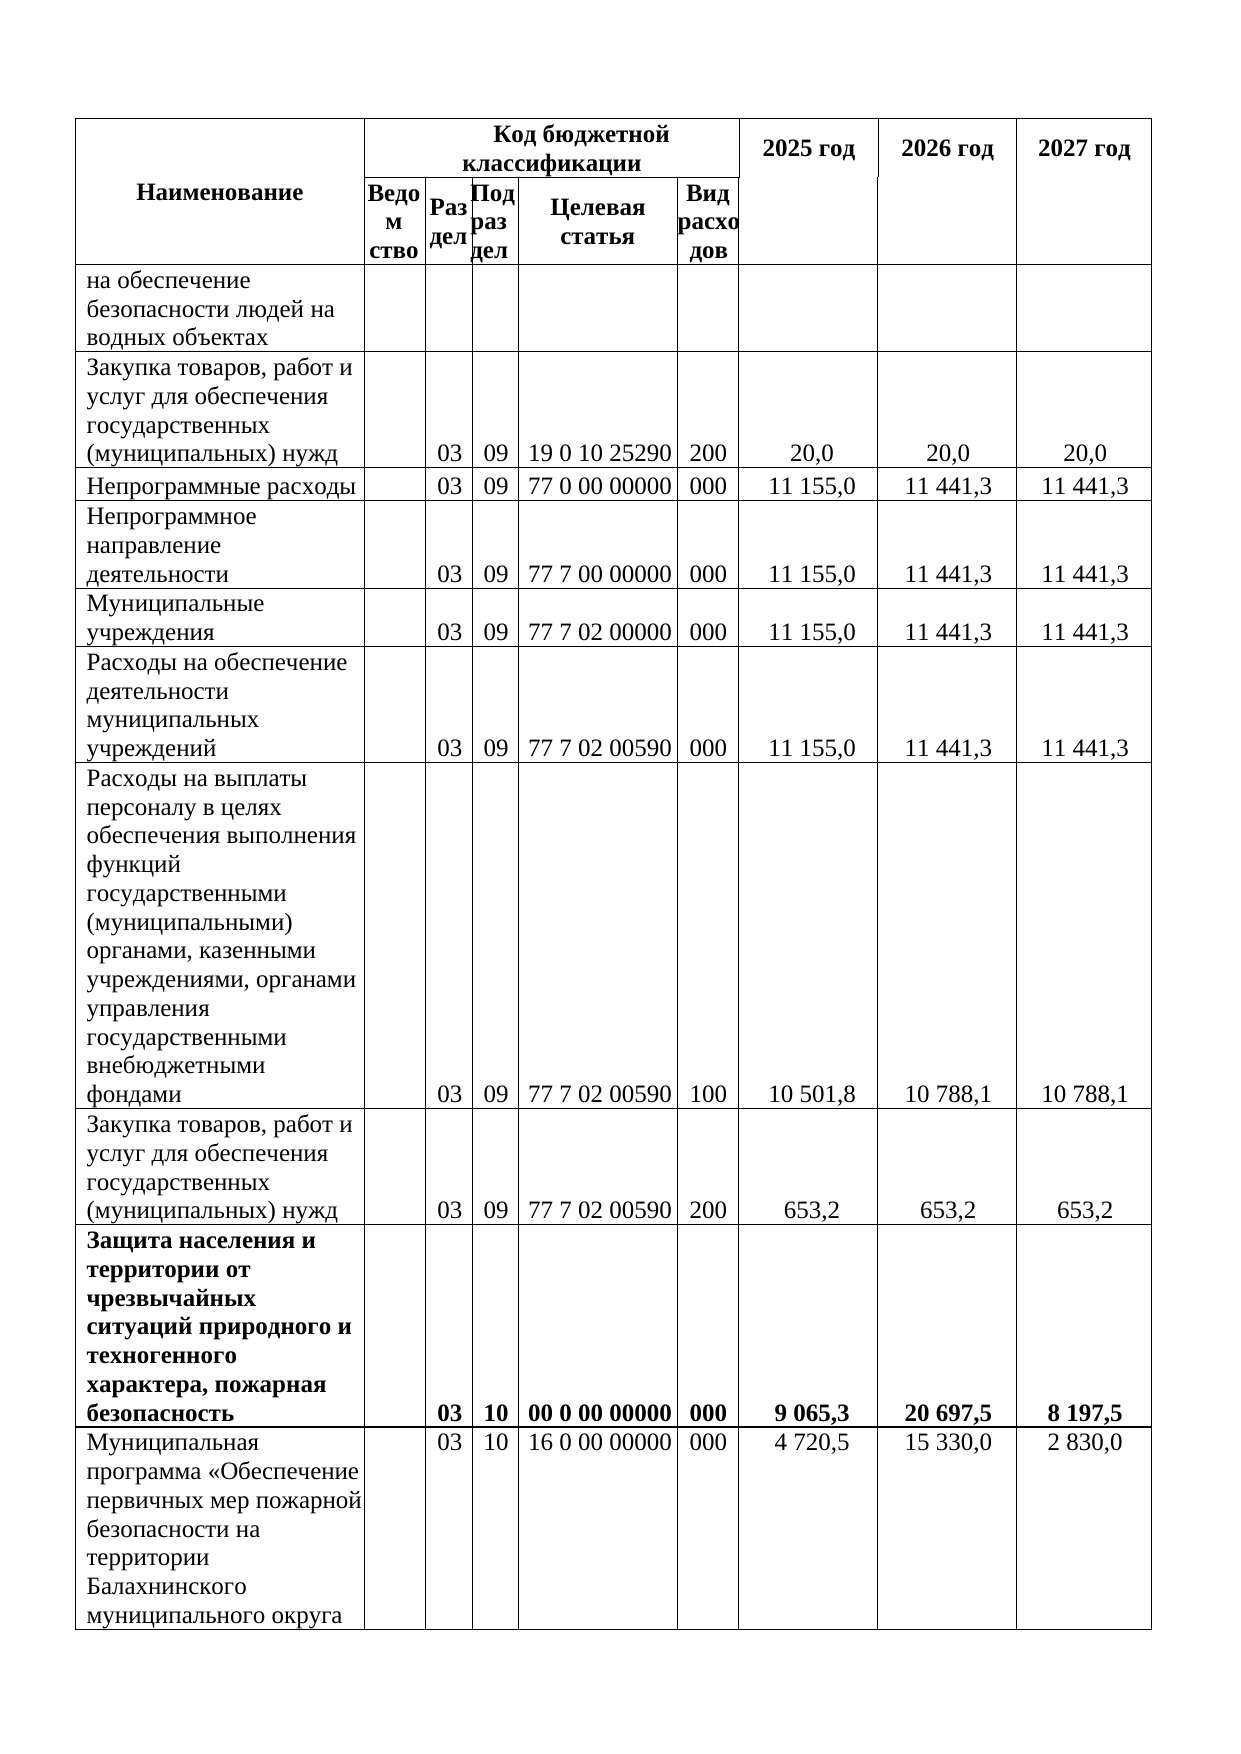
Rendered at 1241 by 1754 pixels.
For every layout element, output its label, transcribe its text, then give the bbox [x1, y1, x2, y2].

table_header Код бюджетной классификации [365, 119, 739, 177]
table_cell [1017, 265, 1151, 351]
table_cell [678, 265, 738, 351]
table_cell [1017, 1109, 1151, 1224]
table_header Наименование [76, 119, 364, 264]
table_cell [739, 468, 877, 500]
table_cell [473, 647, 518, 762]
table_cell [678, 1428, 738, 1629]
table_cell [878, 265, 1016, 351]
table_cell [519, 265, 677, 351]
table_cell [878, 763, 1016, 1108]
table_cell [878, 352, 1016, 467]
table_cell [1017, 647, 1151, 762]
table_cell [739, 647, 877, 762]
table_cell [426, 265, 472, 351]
table_header 2025 год [740, 119, 878, 177]
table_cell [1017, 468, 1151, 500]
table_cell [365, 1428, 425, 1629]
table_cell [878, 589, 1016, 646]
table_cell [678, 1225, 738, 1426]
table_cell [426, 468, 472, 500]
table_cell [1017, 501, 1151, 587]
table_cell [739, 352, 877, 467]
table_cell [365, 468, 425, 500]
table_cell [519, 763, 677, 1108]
table_cell Под раз дел [473, 178, 518, 264]
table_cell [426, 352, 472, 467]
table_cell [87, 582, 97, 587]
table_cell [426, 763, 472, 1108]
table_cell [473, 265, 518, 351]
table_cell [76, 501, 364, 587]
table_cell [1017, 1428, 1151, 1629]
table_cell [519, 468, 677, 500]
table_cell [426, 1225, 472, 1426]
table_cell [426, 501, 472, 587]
table_cell [739, 177, 877, 264]
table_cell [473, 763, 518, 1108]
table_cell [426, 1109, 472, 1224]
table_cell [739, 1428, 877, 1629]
table_cell Раз дел [426, 178, 472, 264]
table_header 2027 год [1017, 119, 1151, 177]
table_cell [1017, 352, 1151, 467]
table_header 2026 год [879, 119, 1016, 177]
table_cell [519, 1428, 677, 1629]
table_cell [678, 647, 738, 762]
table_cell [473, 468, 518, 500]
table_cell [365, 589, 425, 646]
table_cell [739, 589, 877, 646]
table_cell Целевая статья [519, 178, 677, 264]
table_cell Вид расходов [678, 178, 738, 264]
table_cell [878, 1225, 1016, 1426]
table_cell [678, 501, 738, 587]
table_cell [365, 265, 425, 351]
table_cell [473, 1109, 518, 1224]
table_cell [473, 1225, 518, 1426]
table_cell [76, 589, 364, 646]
table_cell [878, 177, 1016, 264]
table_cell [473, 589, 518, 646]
table_cell [1017, 177, 1151, 264]
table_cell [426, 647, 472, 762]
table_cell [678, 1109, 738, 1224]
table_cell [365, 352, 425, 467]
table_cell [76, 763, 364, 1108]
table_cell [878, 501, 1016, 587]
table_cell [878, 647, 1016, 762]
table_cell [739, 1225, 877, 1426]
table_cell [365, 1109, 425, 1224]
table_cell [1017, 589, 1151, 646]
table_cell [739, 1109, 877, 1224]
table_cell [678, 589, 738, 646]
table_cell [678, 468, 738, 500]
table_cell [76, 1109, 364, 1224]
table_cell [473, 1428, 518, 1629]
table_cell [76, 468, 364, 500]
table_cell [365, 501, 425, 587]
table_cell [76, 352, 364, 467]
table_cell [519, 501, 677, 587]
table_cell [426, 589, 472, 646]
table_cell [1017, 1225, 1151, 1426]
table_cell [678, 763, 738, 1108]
table_cell Ведом ство [365, 178, 425, 264]
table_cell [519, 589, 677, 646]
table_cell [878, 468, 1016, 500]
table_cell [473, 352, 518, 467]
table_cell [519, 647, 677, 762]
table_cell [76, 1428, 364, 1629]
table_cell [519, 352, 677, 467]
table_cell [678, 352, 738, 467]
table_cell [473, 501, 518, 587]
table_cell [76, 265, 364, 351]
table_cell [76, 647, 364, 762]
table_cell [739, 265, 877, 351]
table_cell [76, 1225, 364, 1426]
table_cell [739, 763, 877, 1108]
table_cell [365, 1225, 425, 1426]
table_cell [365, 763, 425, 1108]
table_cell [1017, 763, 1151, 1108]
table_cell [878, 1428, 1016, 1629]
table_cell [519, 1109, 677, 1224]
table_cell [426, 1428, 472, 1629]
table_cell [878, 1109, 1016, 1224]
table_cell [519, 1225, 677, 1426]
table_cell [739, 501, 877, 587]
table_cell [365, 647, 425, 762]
